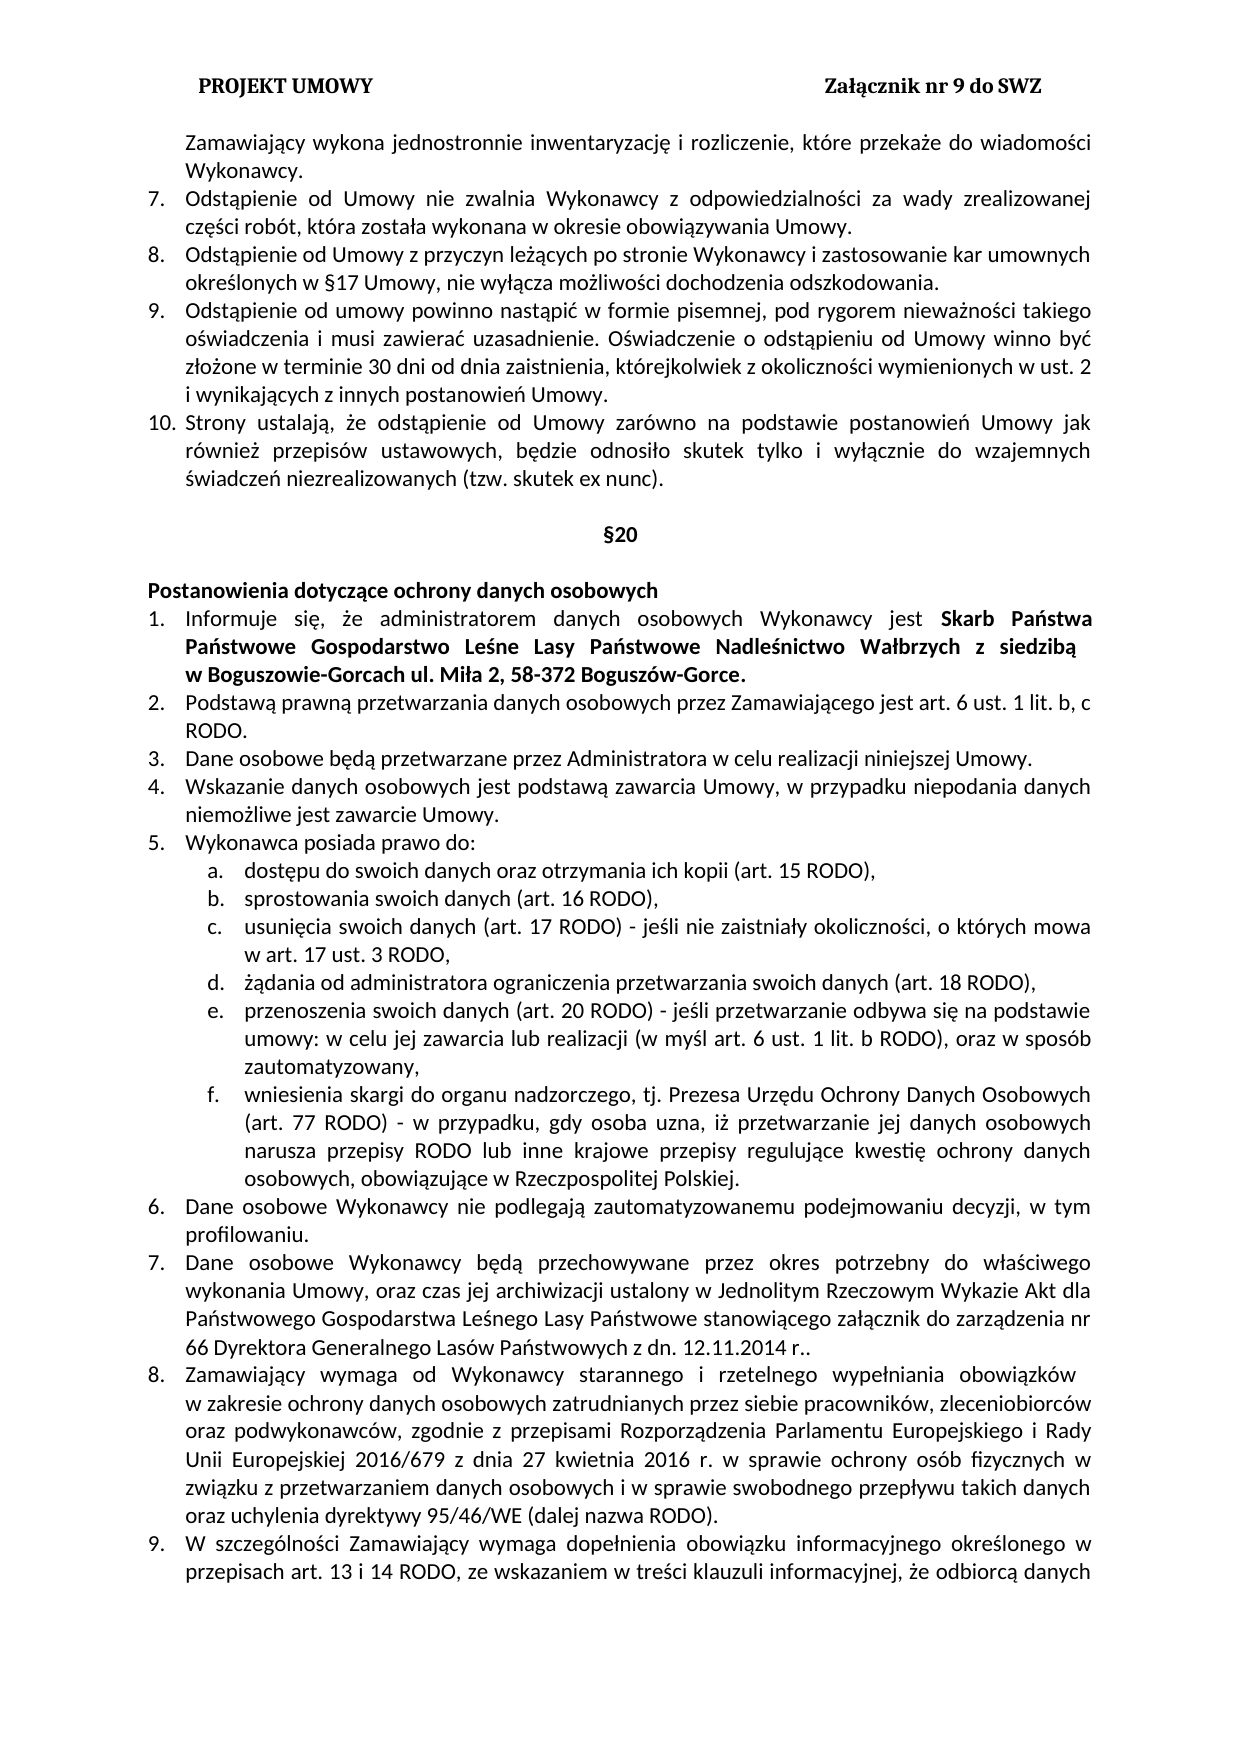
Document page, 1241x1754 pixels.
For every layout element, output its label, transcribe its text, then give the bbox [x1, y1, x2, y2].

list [148, 1529, 1093, 1585]
list sprostowania swoich danych (art. 16 RODO), [207, 884, 1093, 912]
list Dane osobowe będą przetwarzane przez Administratora w celu realizacji niniejszej Umowy. [148, 744, 1093, 772]
list przenoszenia swoich danych (art. 20 RODO) - jeśli przetwarzanie odbywa się na podstawie umowy: w celu jej zawarcia lub realizacji (w myśl art. 6 ust. 1 lit. b RODO), oraz w sposób zautomatyzowany, [207, 996, 1093, 1080]
list Dane osobowe Wykonawcy będą przechowywane przez okres potrzebny do właściwego wykonania Umowy, oraz czas jej archiwizacji ustalony w Jednolitym Rzeczowym Wykazie Akt dla Państwowego Gospodarstwa Leśnego Lasy Państwowe stanowiącego załącznik do zarządzenia nr 66 Dyrektora Generalnego Lasów Państwowych z dn. 12.11.2014 r.. [148, 1248, 1093, 1361]
list Odstąpienie od Umowy z przyczyn leżących po stronie Wykonawcy i zastosowanie kar umownych określonych w §17 Umowy, nie wyłącza możliwości dochodzenia odszkodowania. [148, 240, 1093, 296]
list żądania od administratora ograniczenia przetwarzania swoich danych (art. 18 RODO), [207, 968, 1093, 996]
list wniesienia skargi do organu nadzorczego, tj. Prezesa Urzędu Ochrony Danych Osobowych (art. 77 RODO) - w przypadku, gdy osoba uzna, iż przetwarzanie jej danych osobowych narusza przepisy RODO lub inne krajowe przepisy regulujące kwestię ochrony danych osobowych, obowiązujące w Rzeczpospolitej Polskiej. [207, 1080, 1093, 1192]
list Informuje się, że administratorem danych osobowych Wykonawcy jest Skarb Państwa Państwowe Gospodarstwo Leśne Lasy Państwowe Nadleśnictwo Wałbrzych z siedzibą w Boguszowie-Gorcach ul. Miła 2, 58-372 Boguszów-Gorce. [148, 604, 1093, 688]
list dostępu do swoich danych oraz otrzymania ich kopii (art. 15 RODO), [207, 856, 1093, 884]
text §20 [148, 520, 1093, 548]
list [148, 128, 1093, 184]
list Odstąpienie od Umowy nie zwalnia Wykonawcy z odpowiedzialności za wady zrealizowanej części robót, która została wykonana w okresie obowiązywania Umowy. [148, 184, 1093, 240]
list Zamawiający wymaga od Wykonawcy starannego i rzetelnego wypełniania obowiązków w zakresie ochrony danych osobowych zatrudnianych przez siebie pracowników, zleceniobiorców oraz podwykonawców, zgodnie z przepisami Rozporządzenia Parlamentu Europejskiego i Rady Unii Europejskiej 2016/679 z dnia 27 kwietnia 2016 r. w sprawie ochrony osób fizycznych w związku z przetwarzaniem danych osobowych i w sprawie swobodnego przepływu takich danych oraz uchylenia dyrektywy 95/46/WE (dalej nazwa RODO). [148, 1361, 1093, 1529]
list Podstawą prawną przetwarzania danych osobowych przez Zamawiającego jest art. 6 ust. 1 lit. b, c RODO. [148, 688, 1093, 744]
text Postanowienia dotyczące ochrony danych osobowych [148, 576, 1086, 604]
list Wykonawca posiada prawo do: [148, 828, 1093, 856]
list Wskazanie danych osobowych jest podstawą zawarcia Umowy, w przypadku niepodania danych niemożliwe jest zawarcie Umowy. [148, 772, 1093, 828]
list usunięcia swoich danych (art. 17 RODO) - jeśli nie zaistniały okoliczności, o których mowa w art. 17 ust. 3 RODO, [207, 912, 1093, 968]
list Dane osobowe Wykonawcy nie podlegają zautomatyzowanemu podejmowaniu decyzji, w tym profilowaniu. [148, 1192, 1093, 1248]
list Odstąpienie od umowy powinno nastąpić w formie pisemnej, pod rygorem nieważności takiego oświadczenia i musi zawierać uzasadnienie. Oświadczenie o odstąpieniu od Umowy winno być złożone w terminie 30 dni od dnia zaistnienia, którejkolwiek z okoliczności wymienionych w ust. 2 i wynikających z innych postanowień Umowy. [148, 296, 1093, 408]
list Strony ustalają, że odstąpienie od Umowy zarówno na podstawie postanowień Umowy jak również przepisów ustawowych, będzie odnosiło skutek tylko i wyłącznie do wzajemnych świadczeń niezrealizowanych (tzw. skutek ex nunc). [148, 408, 1093, 492]
